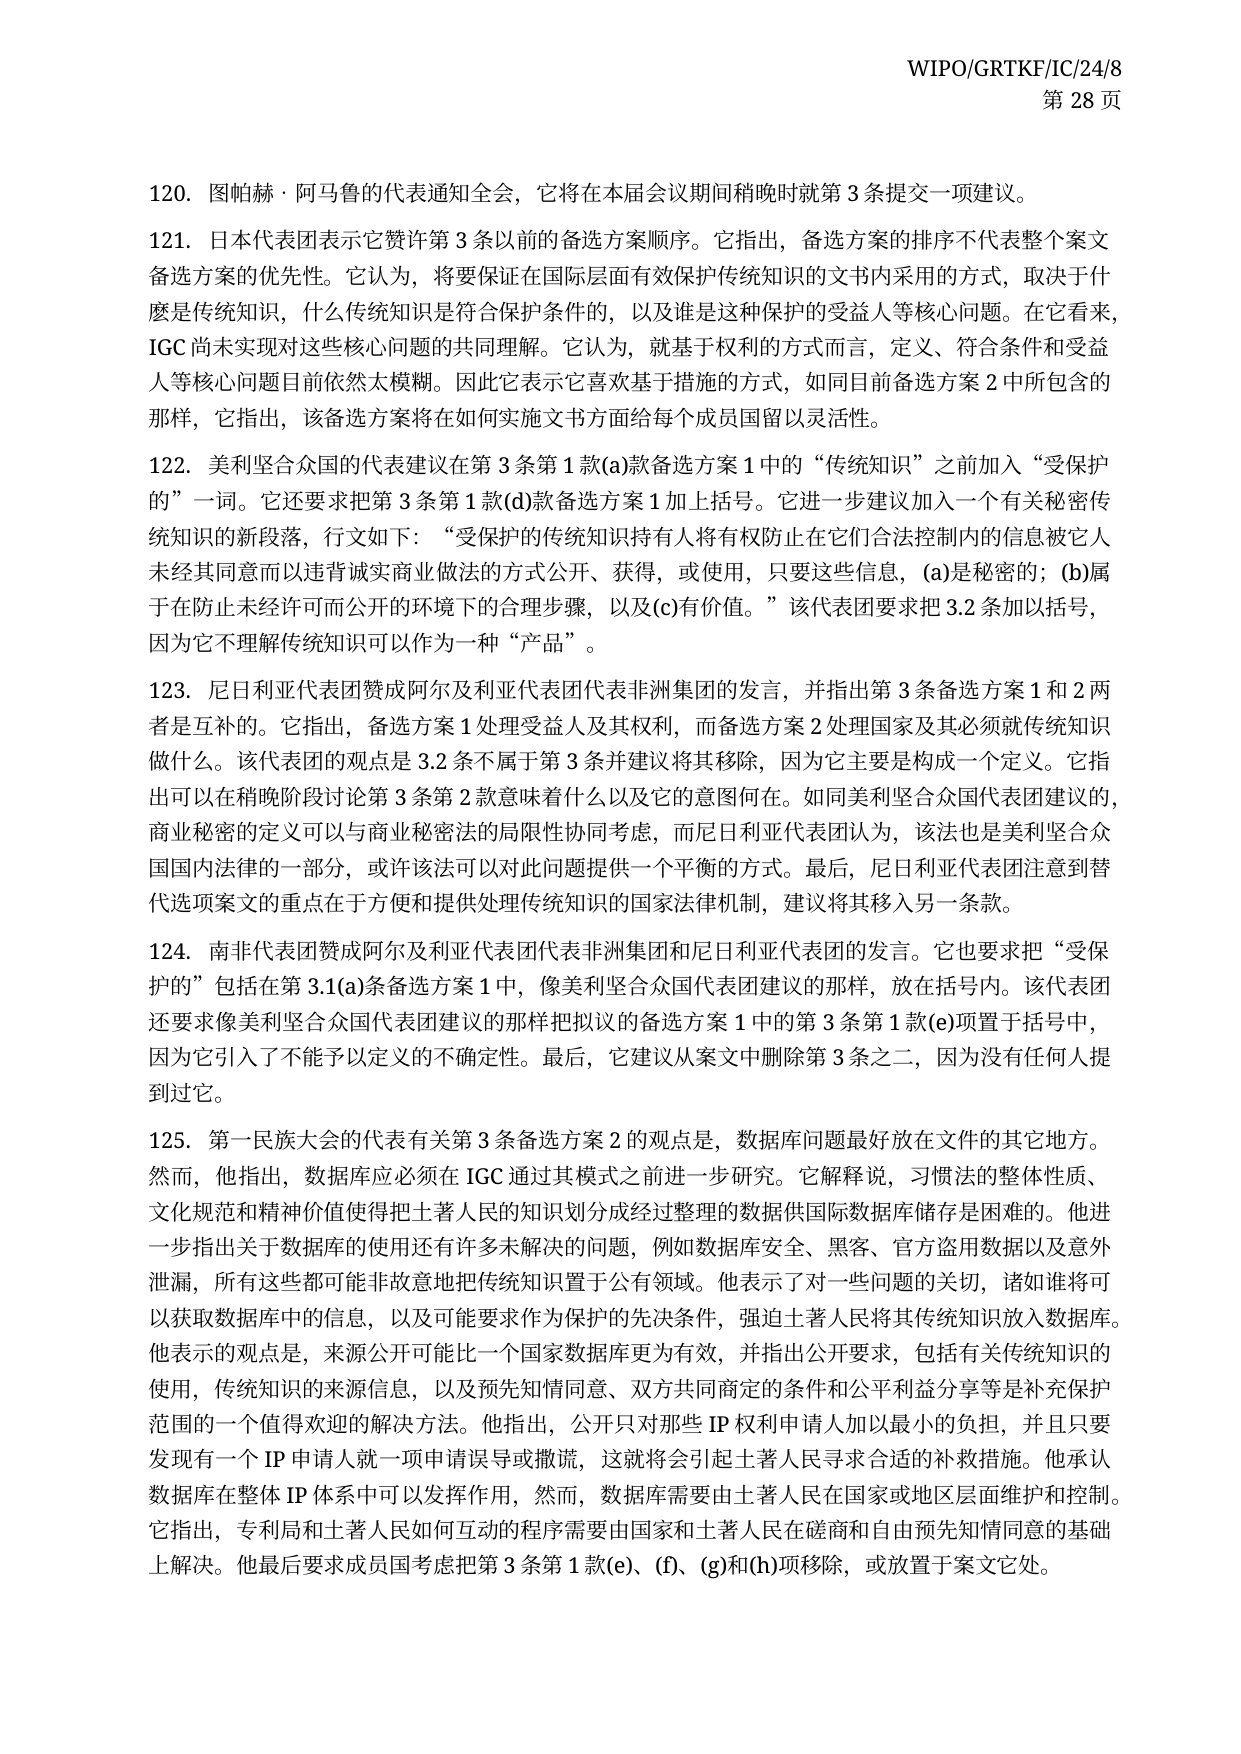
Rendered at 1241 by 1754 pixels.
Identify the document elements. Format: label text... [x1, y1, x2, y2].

list 尼日利亚代表团赞成阿尔及利亚代表团代表非洲集团的发言，并指出第3条备选方案1和2两者是互补的。它指出，备选方案1处理受益人及其权利，而备选方案2处理国家及其必须就传统知识做什么。该代表团的观点是3.2条不属于第3条并建议将其移除，因为它主要是构成一个定义。它指出可以在稍晚阶段讨论第3条第2款意味着什么以及它的意图何在。如同美利坚合众国代表团建议的，商业秘密的定义可以与商业秘密法的局限性协同考虑，而尼日利亚代表团认为，该法也是美利坚合众国国内法律的一部分，或许该法可以对此问题提供一个平衡的方式。最后，尼日利亚代表团注意到替代选项案文的重点在于方便和提供处理传统知识的国家法律机制，建议将其移入另一条款。 [149, 670, 1111, 918]
list 第一民族大会的代表有关第3条备选方案2的观点是，数据库问题最好放在文件的其它地方。然而，他指出，数据库应必须在IGC通过其模式之前进一步研究。它解释说，习惯法的整体性质、文化规范和精神价值使得把土著人民的知识划分成经过整理的数据供国际数据库储存是困难的。他进一步指出关于数据库的使用还有许多未解决的问题，例如数据库安全、黑客、官方盗用数据以及意外泄漏，所有这些都可能非故意地把传统知识置于公有领域。他表示了对一些问题的关切，诸如谁将可以获取数据库中的信息，以及可能要求作为保护的先决条件，强迫土著人民将其传统知识放入数据库。他表示的观点是，来源公开可能比一个国家数据库更为有效，并指出公开要求，包括有关传统知识的使用，传统知识的来源信息，以及预先知情同意、双方共同商定的条件和公平利益分享等是补充保护范围的一个值得欢迎的解决方法。他指出，公开只对那些IP权利申请人加以最小的负担，并且只要发现有一个IP申请人就一项申请误导或撒谎，这就将会引起土著人民寻求合适的补救措施。他承认数据库在整体IP体系中可以发挥作用，然而，数据库需要由土著人民在国家或地区层面维护和控制。它指出，专利局和土著人民如何互动的程序需要由国家和土著人民在磋商和自由预先知情同意的基础上解决。他最后要求成员国考虑把第3条第1款(e)、(f)、(g)和(h)项移除，或放置于案文它处。 [149, 1120, 1111, 1580]
list 图帕赫•阿马鲁的代表通知全会，它将在本届会议期间稍晚时就第3条提交一项建议。 [149, 172, 1111, 207]
list 南非代表团赞成阿尔及利亚代表团代表非洲集团和尼日利亚代表团的发言。它也要求把“受保护的”包括在第3.1(a)条备选方案1中，像美利坚合众国代表团建议的那样，放在括号内。该代表团还要求像美利坚合众国代表团建议的那样把拟议的备选方案1中的第3条第1款(e)项置于括号中，因为它引入了不能予以定义的不确定性。最后，它建议从案文中删除第3条之二，因为没有任何人提到过它。 [149, 930, 1111, 1107]
list 日本代表团表示它赞许第3条以前的备选方案顺序。它指出，备选方案的排序不代表整个案文备选方案的优先性。它认为，将要保证在国际层面有效保护传统知识的文书内采用的方式，取决于什麽是传统知识，什么传统知识是符合保护条件的，以及谁是这种保护的受益人等核心问题。在它看来，IGC尚未实现对这些核心问题的共同理解。它认为，就基于权利的方式而言，定义、符合条件和受益人等核心问题目前依然太模糊。因此它表示它喜欢基于措施的方式，如同目前备选方案2中所包含的那样，它指出，该备选方案将在如何实施文书方面给每个成员国留以灵活性。 [149, 220, 1111, 432]
list 美利坚合众国的代表建议在第3条第1款(a)款备选方案1中的“传统知识”之前加入“受保护的”一词。它还要求把第3条第1款(d)款备选方案1加上括号。它进一步建议加入一个有关秘密传统知识的新段落，行文如下：“受保护的传统知识持有人将有权防止在它们合法控制内的信息被它人未经其同意而以违背诚实商业做法的方式公开、获得，或使用，只要这些信息，(a)是秘密的；(b)属于在防止未经许可而公开的环境下的合理步骤，以及(c)有价值。”该代表团要求把3.2条加以括号，因为它不理解传统知识可以作为一种“产品”。 [149, 445, 1111, 657]
